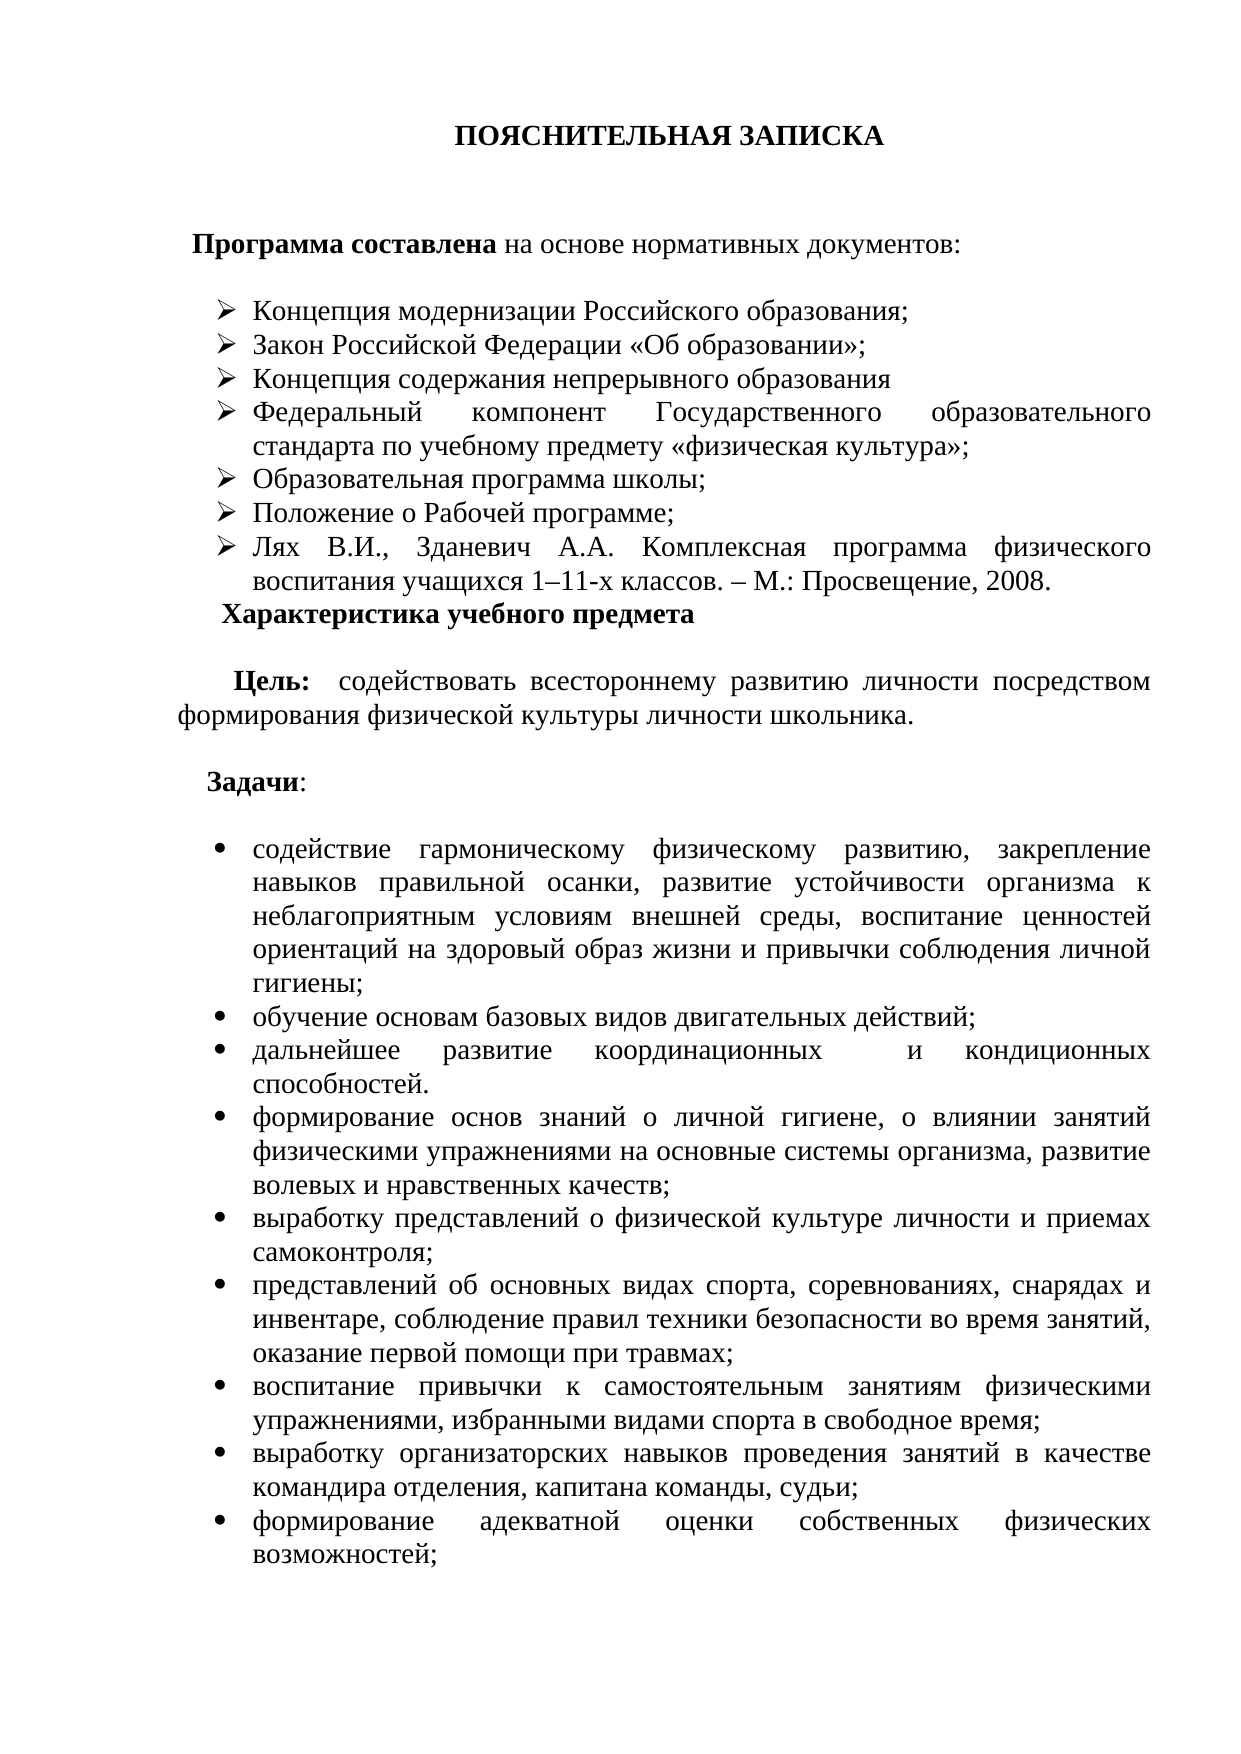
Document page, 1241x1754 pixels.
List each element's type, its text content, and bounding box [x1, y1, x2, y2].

list дальнейшее развитие координационных и кондиционных способностей. [215, 1032, 1152, 1099]
text Характеристика учебного предмета [221, 596, 1152, 630]
list обучение основам базовых видов двигательных действий; [215, 999, 1152, 1032]
list Концепция содержания непрерывного образования [215, 361, 1152, 394]
list Федеральный компонент Государственного образовательного стандарта по учебному предмету «физическая культура»; [215, 394, 1152, 462]
list Закон Российской Федерации «Об образовании»; [215, 327, 1152, 361]
text Задачи: [177, 764, 1152, 797]
list Концепция модернизации Российского образования; [215, 293, 1152, 327]
list представлений об основных видах спорта, соревнованиях, снарядах и инвентаре, соблюдение правил техники безопасности во время занятий, оказание первой помощи при травмах; [215, 1267, 1152, 1368]
list формирование основ знаний о личной гигиене, о влиянии занятий физическими упражнениями на основные системы организма, развитие волевых и нравственных качеств; [215, 1099, 1152, 1200]
list содействие гармоническому физическому развитию, закрепление навыков правильной осанки, развитие устойчивости организма к неблагоприятным условиям внешней среды, воспитание ценностей ориентаций на здоровый образ жизни и привычки соблюдения личной гигиены; [215, 831, 1152, 999]
list Образовательная программа школы; [215, 462, 1152, 495]
text Программа составлена на основе нормативных документов: [177, 226, 1152, 260]
list воспитание привычки к самостоятельным занятиям физическими упражнениями, избранными видами спорта в свободное время; [215, 1368, 1152, 1435]
list выработку организаторских навыков проведения занятий в качестве командира отделения, капитана команды, судьи; [215, 1435, 1152, 1503]
text ПОЯСНИТЕЛЬНАЯ ЗАПИСКА [177, 118, 1152, 152]
list Лях В.И., Зданевич А.А. Комплексная программа физического воспитания учащихся 1–11-х классов. – М.: Просвещение, 2008. [215, 529, 1152, 596]
text Цель: содействовать всестороннему развитию личности посредством формирования физической культуры личности школьника. [177, 663, 1152, 730]
list формирование адекватной оценки собственных физических возможностей; [215, 1503, 1152, 1570]
list выработку представлений о физической культуре личности и приемах самоконтроля; [215, 1200, 1152, 1267]
list Положение о Рабочей программе; [215, 495, 1152, 529]
